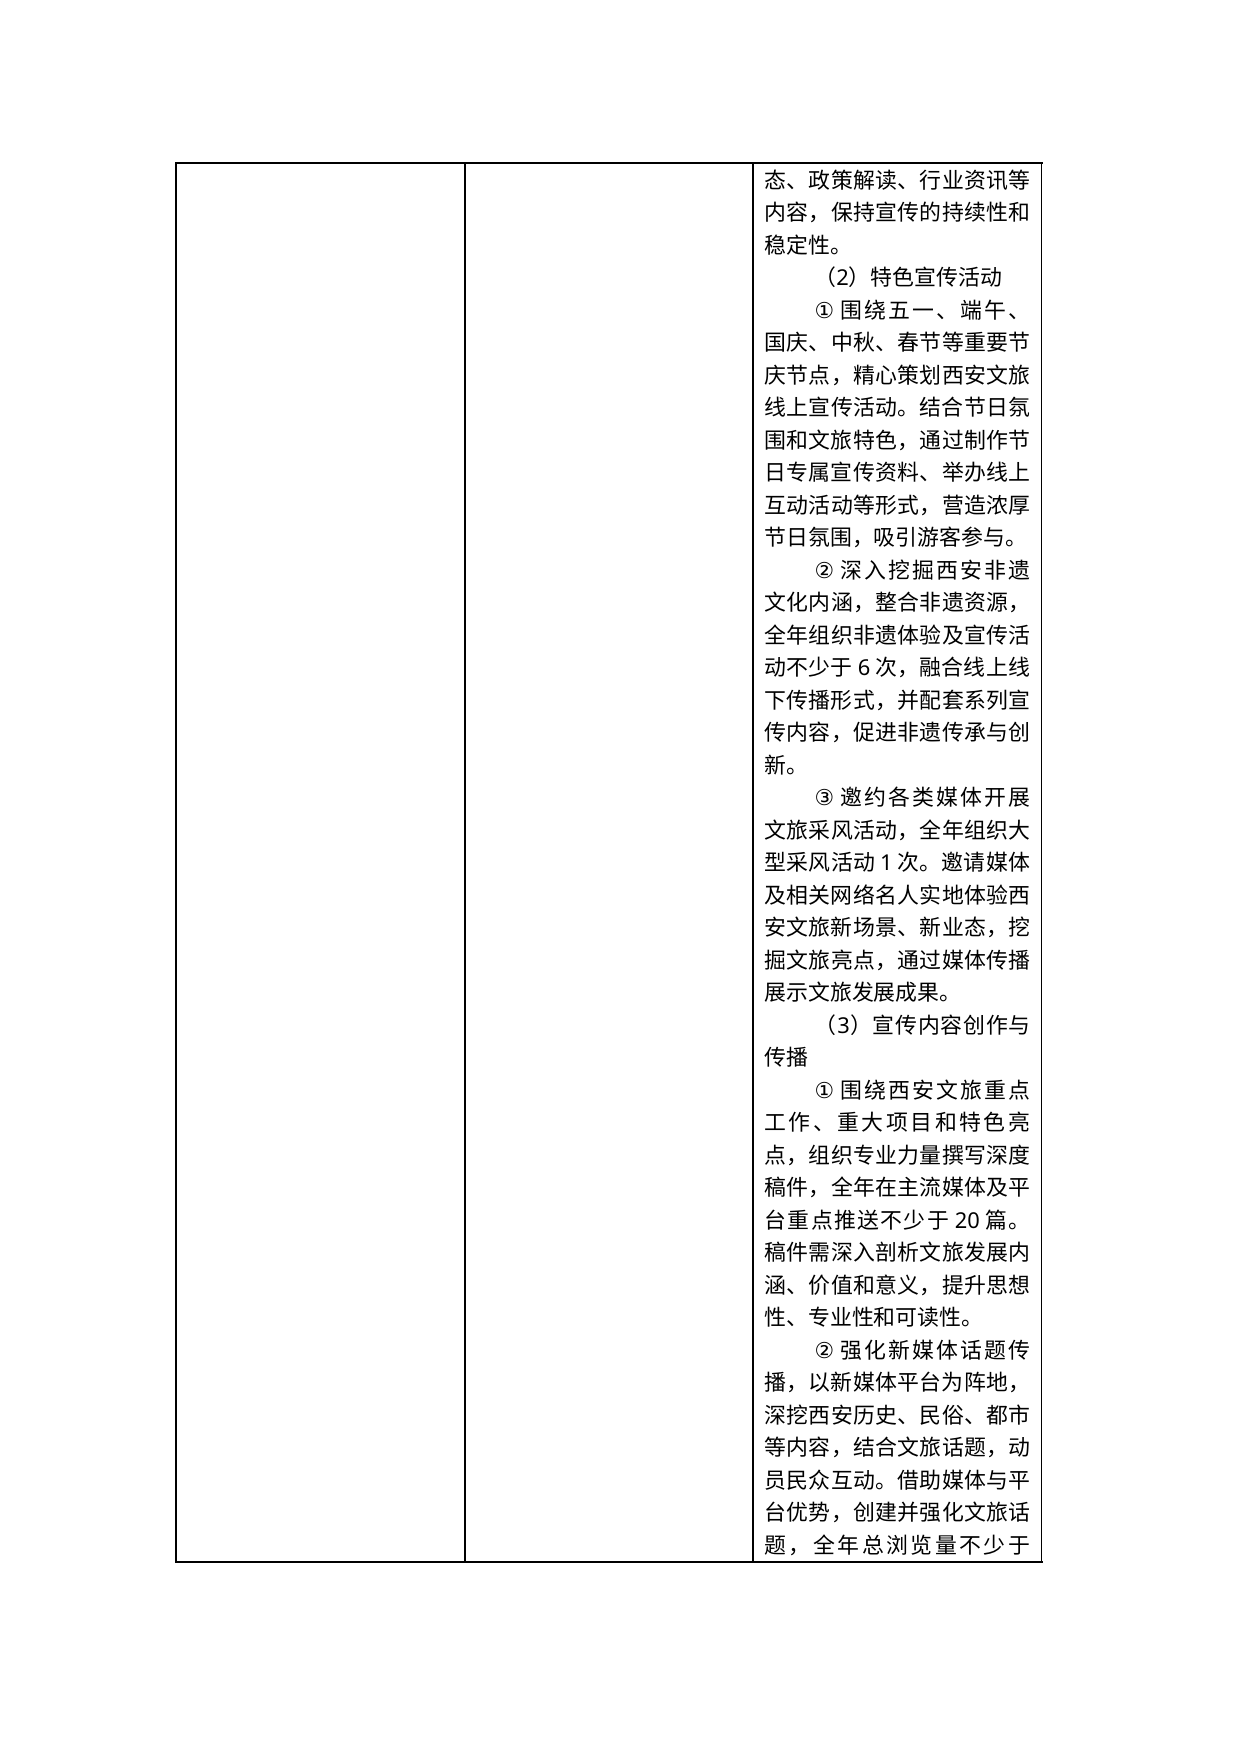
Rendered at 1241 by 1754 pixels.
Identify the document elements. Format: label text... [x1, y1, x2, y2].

table_cell 1 [177, 164, 464, 1561]
table_cell [466, 164, 752, 1561]
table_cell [754, 164, 1041, 1561]
